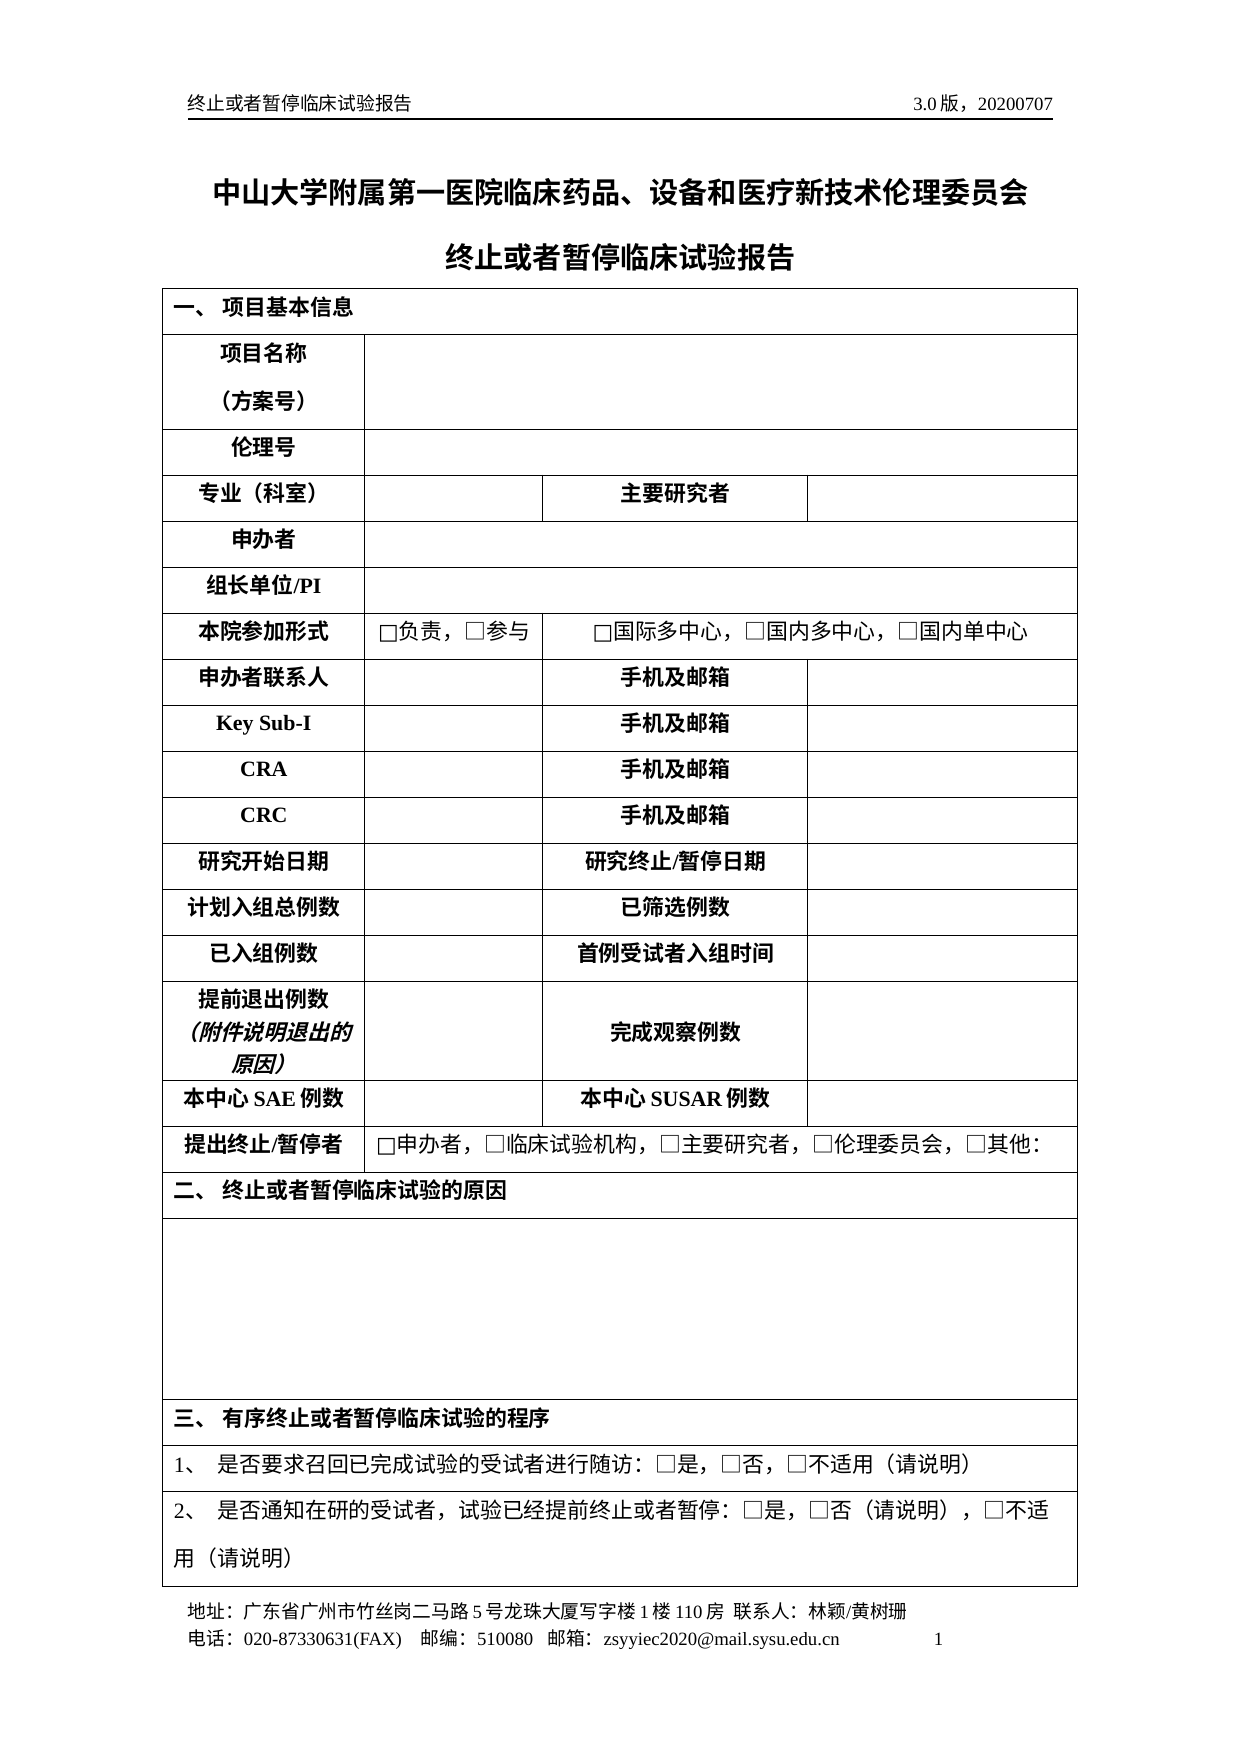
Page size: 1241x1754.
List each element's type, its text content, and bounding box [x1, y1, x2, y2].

table_cell 伦理号 [163, 430, 364, 474]
table_cell [365, 936, 542, 981]
table_cell [808, 982, 1077, 1079]
table_cell [808, 844, 1077, 889]
table_cell [163, 1219, 1077, 1399]
table_cell □国际多中心，□国内多中心，□国内单中心 [543, 614, 1077, 659]
table_cell [808, 798, 1077, 843]
table_cell 提出终止/暂停者 [163, 1127, 364, 1172]
table_cell [365, 844, 542, 889]
table_cell [365, 798, 542, 843]
table_cell [365, 752, 542, 797]
table_cell □申办者，□临床试验机构，□主要研究者，□伦理委员会，□其他： [365, 1127, 1077, 1172]
table_cell □负责，□参与 [365, 614, 542, 659]
table_cell 主要研究者 [543, 476, 807, 521]
table_cell Key Sub-I [163, 706, 364, 751]
table_cell 手机及邮箱 [543, 706, 807, 751]
table_cell 手机及邮箱 [543, 752, 807, 797]
table_cell 是否要求召回已完成试验的受试者进行随访：□是，□否，□不适用（请说明） [163, 1446, 1077, 1491]
table_cell 已筛选例数 [543, 890, 807, 935]
table_cell [365, 660, 542, 705]
table_cell 有序终止或者暂停临床试验的程序 [163, 1400, 1077, 1445]
table_cell 本中心SUSAR例数 [543, 1081, 807, 1126]
table_cell 计划入组总例数 [163, 890, 364, 935]
table_cell 完成观察例数 [543, 982, 807, 1079]
table_cell 手机及邮箱 [543, 798, 807, 843]
table_cell 研究终止/暂停日期 [543, 844, 807, 889]
table_cell [808, 476, 1077, 521]
table_cell 申办者 [163, 522, 364, 567]
table_cell [365, 430, 1077, 474]
table_cell 申办者联系人 [163, 660, 364, 705]
table_cell 专业（科室） [163, 476, 364, 521]
table_cell [808, 660, 1077, 705]
table_cell 项目名称 （方案号） [163, 335, 364, 428]
table_cell [365, 1081, 542, 1126]
table_cell [365, 568, 1077, 613]
table_cell CRC [163, 798, 364, 843]
table_cell CRA [163, 752, 364, 797]
table_cell [365, 706, 542, 751]
table_cell 本院参加形式 [163, 614, 364, 659]
table_cell [365, 476, 542, 521]
table_header 项目基本信息 [163, 289, 1077, 334]
table_cell 是否通知在研的受试者，试验已经提前终止或者暂停：□是，□否（请说明），□不适用（请说明） [163, 1492, 1077, 1586]
table_cell 研究开始日期 [163, 844, 364, 889]
table_cell [365, 890, 542, 935]
table_cell [808, 706, 1077, 751]
table_cell [808, 752, 1077, 797]
table_cell 终止或者暂停临床试验的原因 [163, 1173, 1077, 1218]
text 中山大学附属第一医院临床药品、设备和医疗新技术伦理委员会 [187, 158, 1053, 223]
table_cell [365, 335, 1077, 428]
table_cell [808, 936, 1077, 981]
table_cell 首例受试者入组时间 [543, 936, 807, 981]
table_cell [365, 522, 1077, 567]
table_cell 提前退出例数 （附件说明退出的原因） [163, 982, 364, 1079]
table_cell [808, 890, 1077, 935]
table_cell [365, 982, 542, 1079]
table_cell 组长单位/PI [163, 568, 364, 613]
table_cell 本中心SAE例数 [163, 1081, 364, 1126]
table_cell 已入组例数 [163, 936, 364, 981]
table_cell [808, 1081, 1077, 1126]
table_cell 手机及邮箱 [543, 660, 807, 705]
text 终止或者暂停临床试验报告 [187, 223, 1053, 288]
